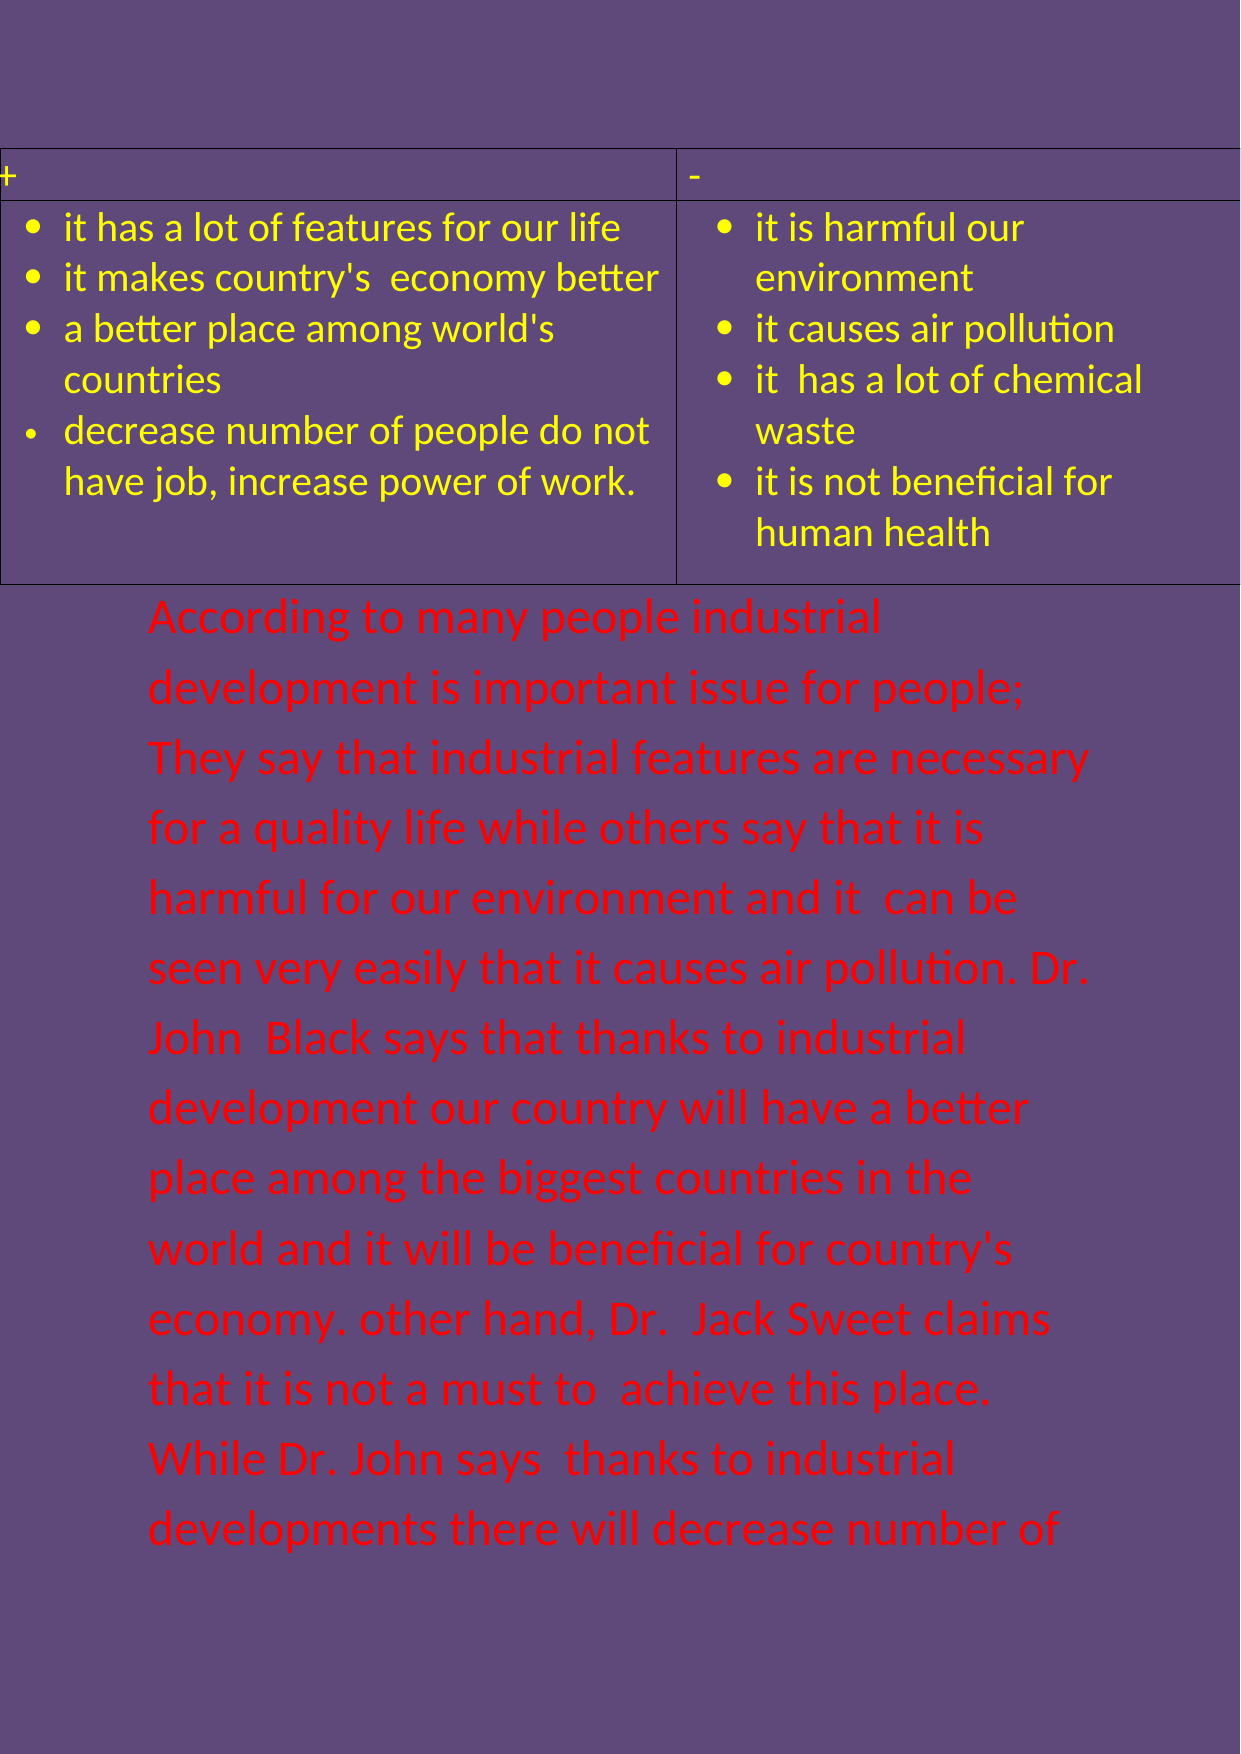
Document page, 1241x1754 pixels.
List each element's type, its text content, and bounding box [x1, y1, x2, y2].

table_header + [1, 149, 676, 199]
table_cell it is harmful our environment it causes air pollution it has a lot of chemical waste it is not beneficial for human health [677, 201, 1240, 584]
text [148, 585, 1093, 1558]
table_cell it has a lot of features for our life it makes country's economy better a better place among world's countries decrease number of people do not have job, increase power of work. [1, 201, 676, 584]
table_header - [677, 149, 1240, 199]
